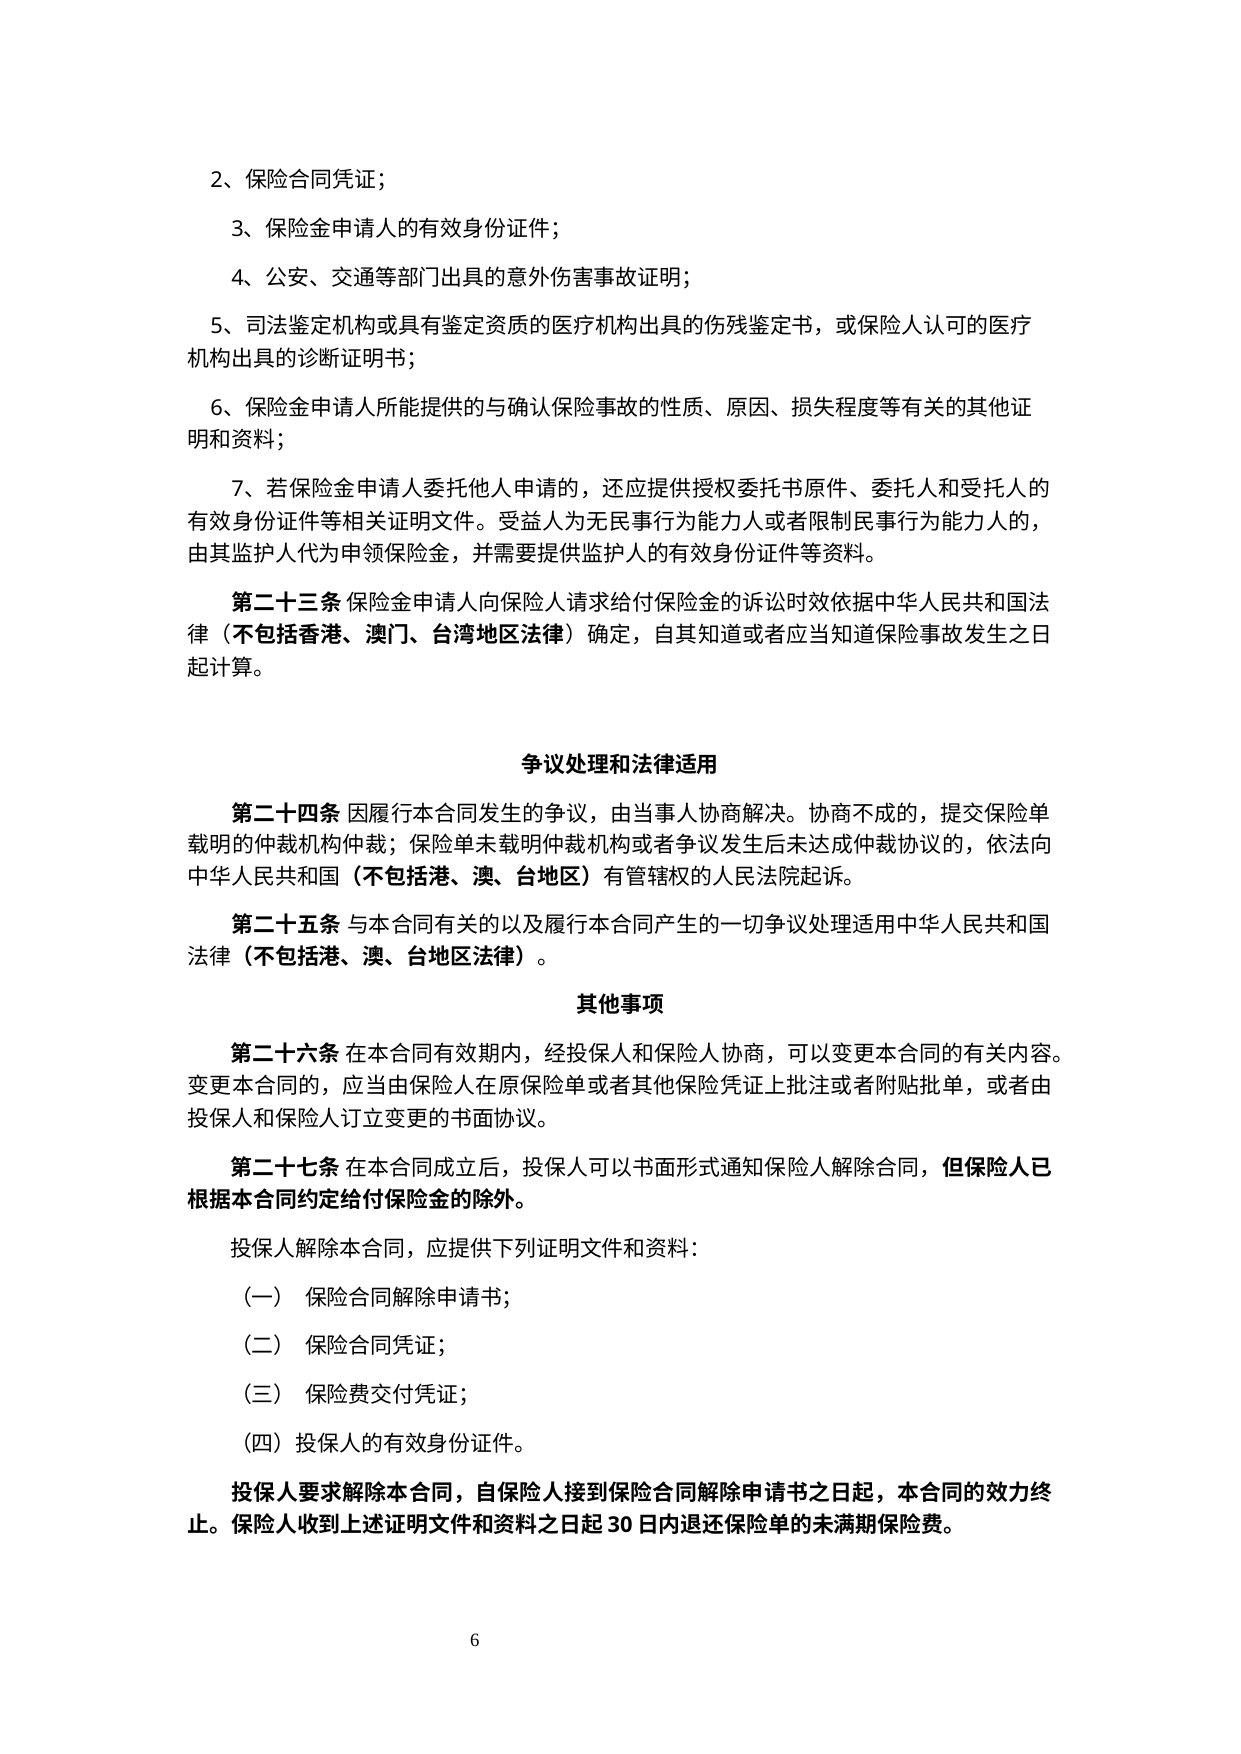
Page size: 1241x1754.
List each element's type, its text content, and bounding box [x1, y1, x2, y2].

list 保险合同解除申请书； [230, 1279, 1053, 1312]
list 保险合同凭证； [230, 1328, 1053, 1360]
text 其他事项 [187, 987, 1053, 1019]
text 第二十七条 在本合同成立后，投保人可以书面形式通知保险人解除合同，但保险人已根据本合同约定给付保险金的除外。 [187, 1149, 1053, 1214]
list 保险费交付凭证； [230, 1377, 1053, 1409]
text 6、保险金申请人所能提供的与确认保险事故的性质、原因、损失程度等有关的其他证明和资料； [187, 389, 1053, 454]
text 第二十四条 因履行本合同发生的争议，由当事人协商解决。协商不成的，提交保险单载明的仲裁机构仲裁；保险单未载明仲裁机构或者争议发生后未达成仲裁协议的，依法向中华人民共和国（不包括港、澳、台地区）有管辖权的人民法院起诉。 [187, 796, 1053, 891]
text 3、保险金申请人的有效身份证件； [187, 211, 1053, 243]
text 第二十三条 保险金申请人向保险人请求给付保险金的诉讼时效依据中华人民共和国法律（不包括香港、澳门、台湾地区法律）确定，自其知道或者应当知道保险事故发生之日起计算。 [187, 584, 1053, 682]
text 争议处理和法律适用 [187, 747, 1053, 779]
text 7、若保险金申请人委托他人申请的，还应提供授权委托书原件、委托人和受托人的有效身份证件等相关证明文件。受益人为无民事行为能力人或者限制民事行为能力人的，由其监护人代为申领保险金，并需要提供监护人的有效身份证件等资料。 [187, 471, 1053, 568]
text 5、司法鉴定机构或具有鉴定资质的医疗机构出具的伤残鉴定书，或保险人认可的医疗机构出具的诊断证明书； [187, 308, 1053, 373]
text 第二十五条 与本合同有关的以及履行本合同产生的一切争议处理适用中华人民共和国法律（不包括港、澳、台地区法律）。 [187, 907, 1053, 970]
text 4、公安、交通等部门出具的意外伤害事故证明； [187, 259, 1053, 292]
text 投保人解除本合同，应提供下列证明文件和资料： [187, 1230, 1053, 1263]
list 投保人的有效身份证件。 [230, 1425, 1053, 1458]
text 2、保险合同凭证； [187, 162, 1053, 194]
text 第二十六条 在本合同有效期内，经投保人和保险人协商，可以变更本合同的有关内容。变更本合同的，应当由保险人在原保险单或者其他保险凭证上批注或者附贴批单，或者由投保人和保险人订立变更的书面协议。 [187, 1035, 1053, 1133]
text 投保人要求解除本合同，自保险人接到保险合同解除申请书之日起，本合同的效力终止。保险人收到上述证明文件和资料之日起30日内退还保险单的未满期保险费。 [187, 1474, 1053, 1539]
